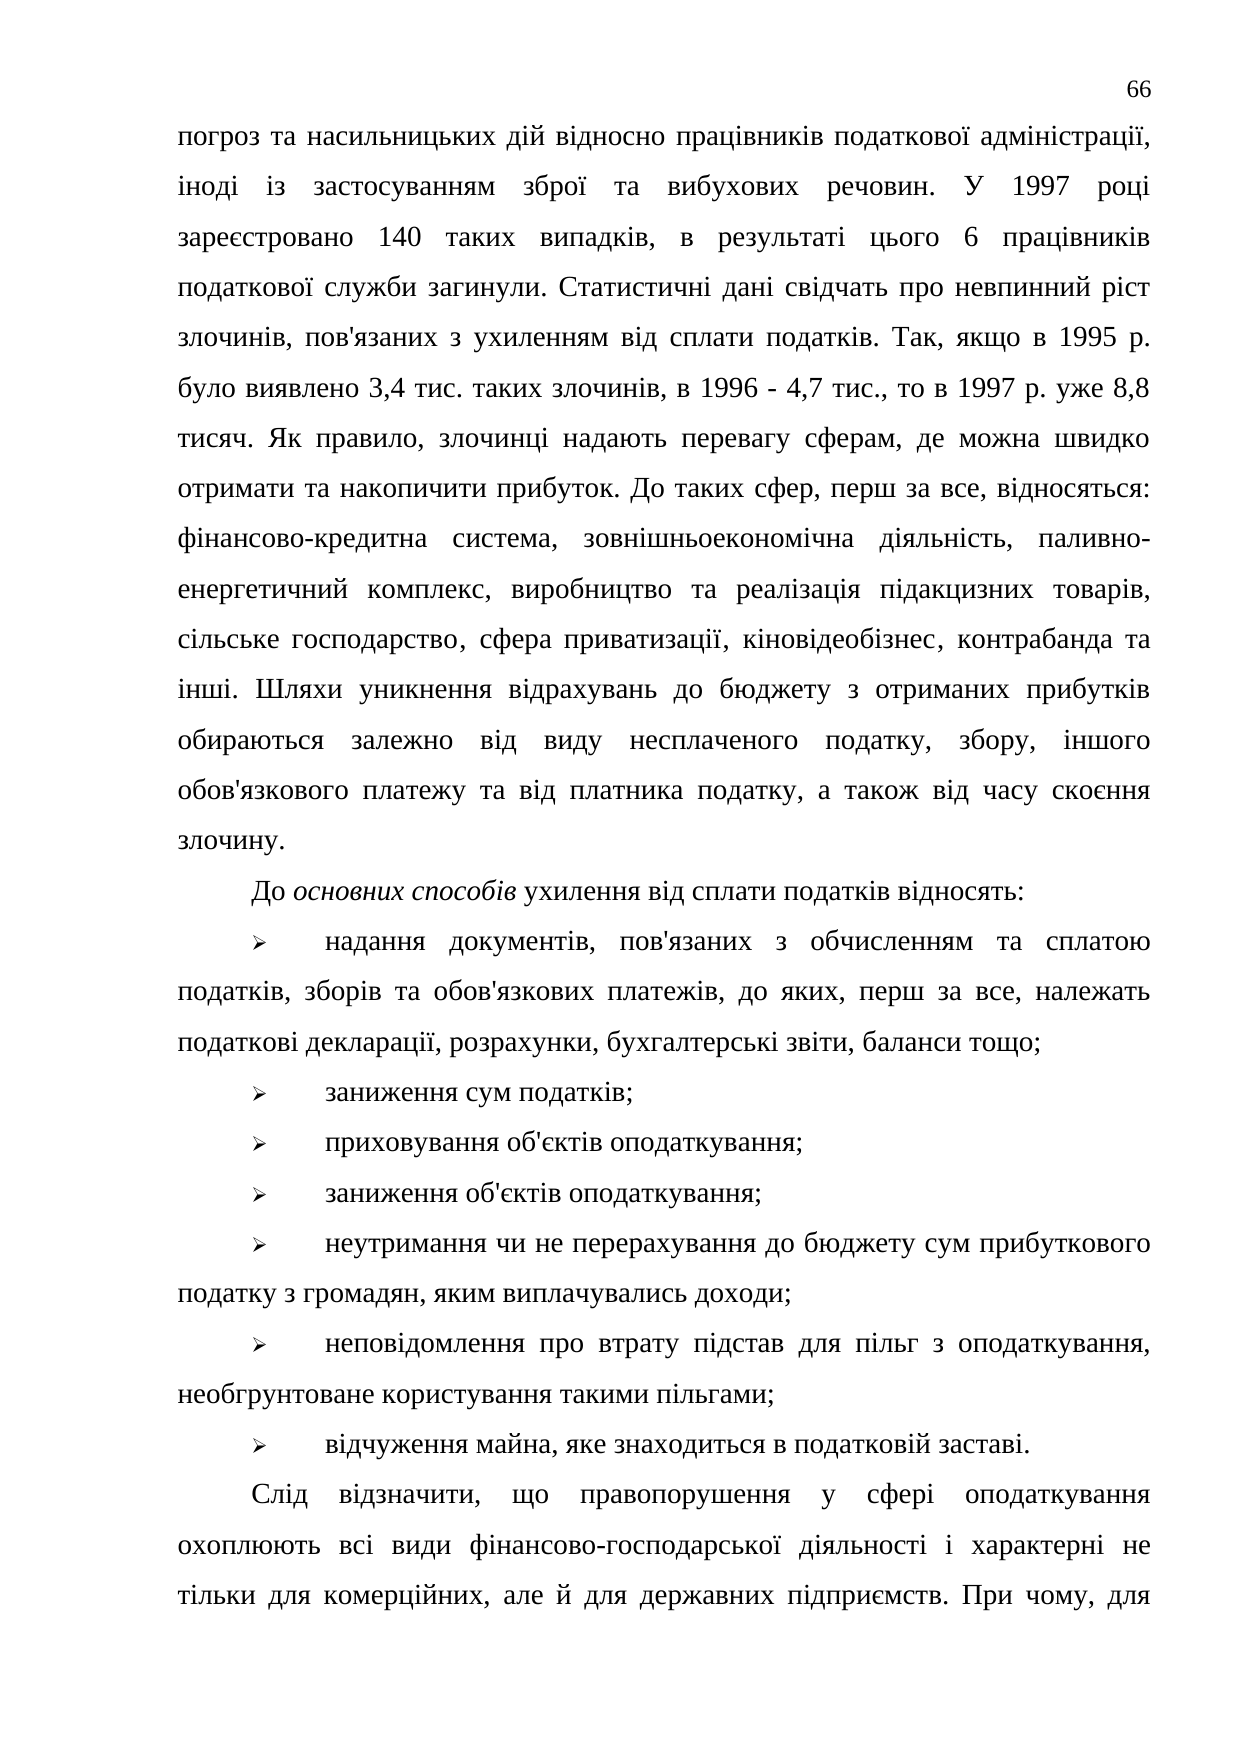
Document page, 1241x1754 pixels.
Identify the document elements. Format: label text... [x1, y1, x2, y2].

list заниження об'єктів оподаткування; [177, 1175, 1152, 1208]
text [177, 1477, 1152, 1611]
list неповідомлення про втрату підстав для пільг з оподаткування, необгрунтоване користування такими пільгами; [177, 1326, 1152, 1409]
list надання документів, пов'язаних з обчисленням та сплатою податків, зборів та обов'язкових платежів, до яких, перш за все, належать податкові декларації, розрахунки, бухгалтерські звіти, баланси тощо; [177, 923, 1152, 1057]
list приховування об'єктів оподаткування; [177, 1124, 1152, 1158]
text До основних способів ухилення від сплати податків відносять: [177, 873, 1152, 906]
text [177, 118, 1152, 856]
list заниження сум податків; [177, 1074, 1152, 1108]
list неутримання чи не перерахування до бюджету сум прибуткового податку з громадян, яким виплачувались доходи; [177, 1225, 1152, 1309]
list відчуження майна, яке знаходиться в податковій заставі. [177, 1426, 1152, 1460]
